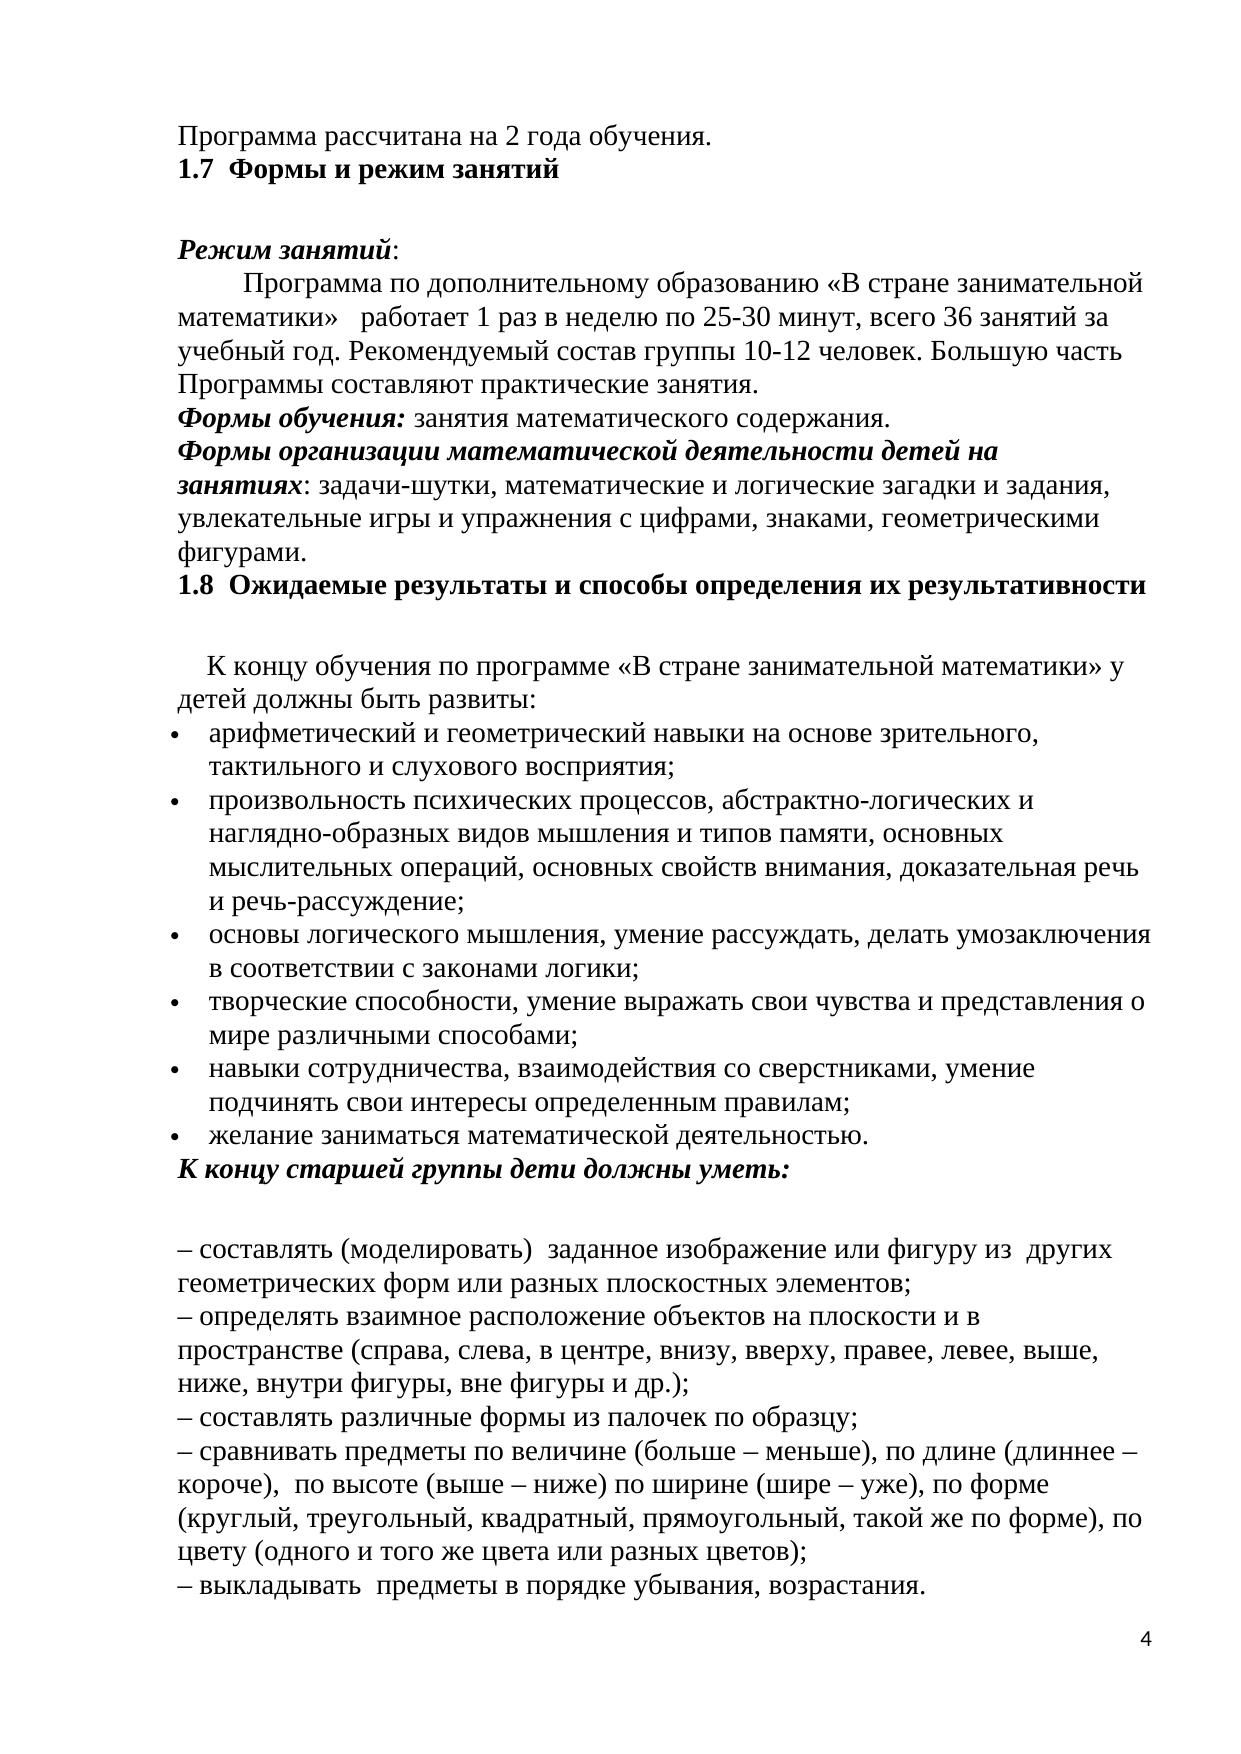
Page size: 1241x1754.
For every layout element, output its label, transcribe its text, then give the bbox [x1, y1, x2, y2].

list творческие способности, умение выражать свои чувства и представления о мире различными способами; [171, 983, 1152, 1050]
text Формы обучения: занятия математического содержания. [177, 400, 1152, 433]
text К концу обучения по программе «В стране занимательной математики» у детей должны быть развиты: [177, 648, 1152, 715]
list основы логического мышления, умение рассуждать, делать умозаключения в соответствии с законами логики; [171, 916, 1152, 983]
text – определять взаимное расположение объектов на плоскости и в пространстве (справа, слева, в центре, внизу, вверху, правее, левее, выше, ниже, внутри фигуры, вне фигуры и др.); [177, 1298, 1152, 1399]
list желание заниматься математической деятельностью. [171, 1117, 1152, 1151]
text – составлять различные формы из палочек по образцу; [177, 1399, 1152, 1433]
text – выкладывать предметы в порядке убывания, возрастания. [177, 1567, 1152, 1600]
text Формы организации математической деятельности детей на занятиях: задачи-шутки, математические и логические загадки и задания, увлекательные игры и упражнения с цифрами, знаками, геометрическими фигурами. [177, 433, 1152, 567]
text К концу старшей группы дети должны уметь: [177, 1151, 1152, 1184]
list арифметический и геометрический навыки на основе зрительного, тактильного и слухового восприятия; [171, 715, 1152, 782]
text Программа по дополнительному образованию «В стране занимательной математики» работает 1 раз в неделю по 25-30 минут, всего 36 занятий за учебный год. Рекомендуемый состав группы 10-12 человек. Большую часть Программы составляют практические занятия. [177, 266, 1152, 400]
text 1.8 Ожидаемые результаты и способы определения их результативности [177, 567, 1152, 601]
text – сравнивать предметы по величине (больше – меньше), по длине (длиннее – короче), по высоте (выше – ниже) по ширине (шире – уже), по форме (круглый, треугольный, квадратный, прямоугольный, такой же по форме), по цвету (одного и того же цвета или разных цветов); [177, 1433, 1152, 1567]
list произвольность психических процессов, абстрактно-логических и наглядно-образных видов мышления и типов памяти, основных мыслительных операций, основных свойств внимания, доказательная речь и речь-рассуждение; [171, 782, 1152, 916]
text Программа рассчитана на 2 года обучения. [177, 118, 1152, 152]
text Режим занятий: [177, 232, 1152, 266]
text 1.7 Формы и режим занятий [177, 152, 1152, 185]
list навыки сотрудничества, взаимодействия со сверстниками, умение подчинять свои интересы определенным правилам; [171, 1050, 1152, 1117]
text – составлять (моделировать) заданное изображение или фигуру из других геометрических форм или разных плоскостных элементов; [177, 1231, 1152, 1298]
